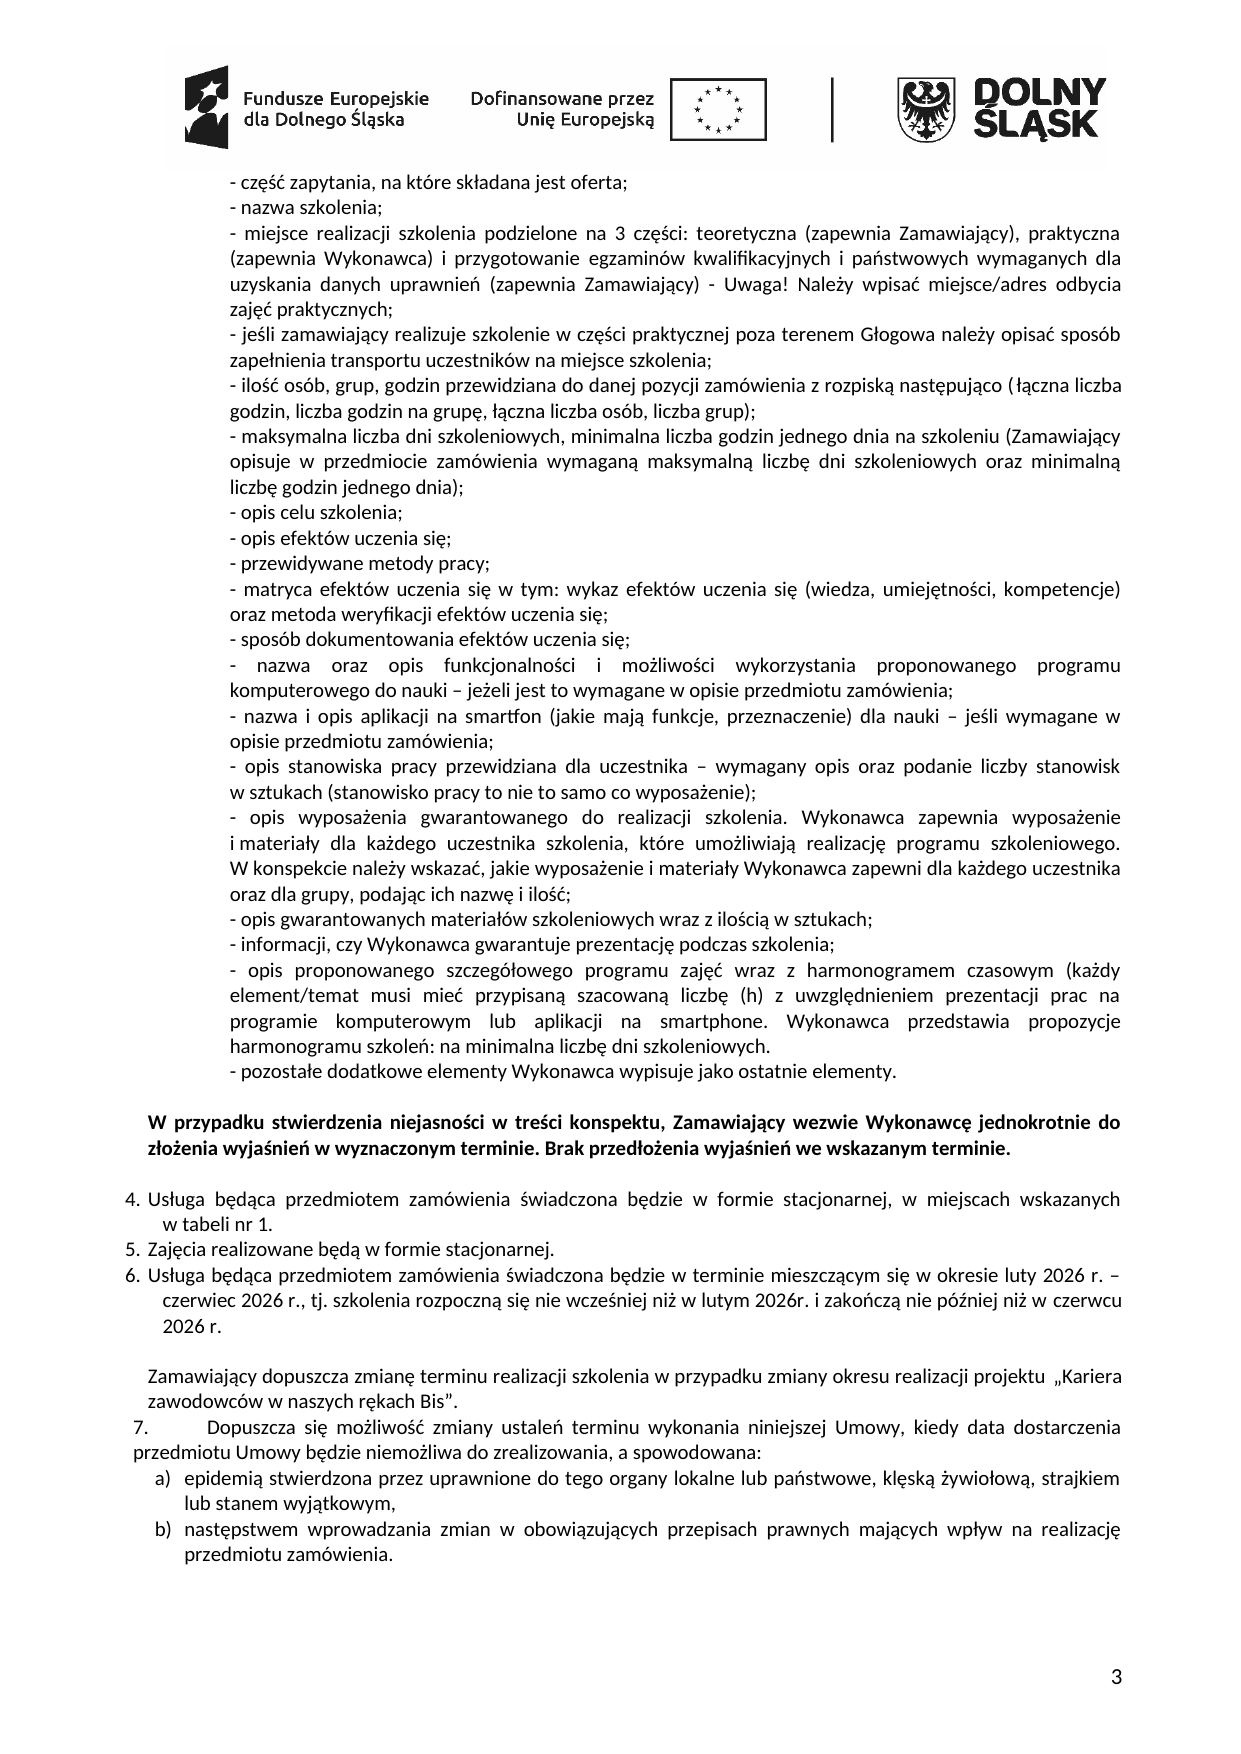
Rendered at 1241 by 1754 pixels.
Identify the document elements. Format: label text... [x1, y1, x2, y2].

list następstwem wprowadzania zmian w obowiązujących przepisach prawnych mających wpływ na realizację przedmiotu zamówienia. [154, 1516, 1122, 1567]
list Zajęcia realizowane będą w formie stacjonarnej. [125, 1237, 1122, 1262]
list - opis gwarantowanych materiałów szkoleniowych wraz z ilością w sztukach; [229, 906, 1122, 932]
list - ilość osób, grup, godzin przewidziana do danej pozycji zamówienia z rozpiską następująco (łączna liczba godzin, liczba godzin na grupę, łączna liczba osób, liczba grup); [229, 372, 1122, 423]
list - opis proponowanego szczegółowego programu zajęć wraz z harmonogramem czasowym (każdy element/temat musi mieć przypisaną szacowaną liczbę (h) z uwzględnieniem prezentacji prac na programie komputerowym lub aplikacji na smartphone. Wykonawca przedstawia propozycje harmonogramu szkoleń: na minimalna liczbę dni szkoleniowych. [229, 957, 1122, 1059]
list Usługa będąca przedmiotem zamówienia świadczona będzie w terminie mieszczącym się w okresie luty 2026 r. – czerwiec 2026 r., tj. szkolenia rozpoczną się nie wcześniej niż w lutym 2026r. i zakończą nie później niż w czerwcu 2026 r. [125, 1262, 1122, 1338]
list - opis stanowiska pracy przewidziana dla uczestnika – wymagany opis oraz podanie liczby stanowisk w sztukach (stanowisko pracy to nie to samo co wyposażenie); [229, 754, 1122, 804]
list - matryca efektów uczenia się w tym: wykaz efektów uczenia się (wiedza, umiejętności, kompetencje) oraz metoda weryfikacji efektów uczenia się; [229, 576, 1122, 627]
list - sposób dokumentowania efektów uczenia się; [229, 627, 1122, 652]
list - jeśli zamawiający realizuje szkolenie w części praktycznej poza terenem Głogowa należy opisać sposób zapełnienia transportu uczestników na miejsce szkolenia; [229, 322, 1122, 372]
picture [163, 44, 1107, 170]
list - przewidywane metody pracy; [229, 550, 1122, 576]
list - część zapytania, na które składana jest oferta; [229, 169, 1122, 194]
list epidemią stwierdzona przez uprawnione do tego organy lokalne lub państwowe, klęską żywiołową, strajkiem lub stanem wyjątkowym, [154, 1465, 1122, 1516]
list Dopuszcza się możliwość zmiany ustaleń terminu wykonania niniejszej Umowy, kiedy data dostarczenia przedmiotu Umowy będzie niemożliwa do zrealizowania, a spowodowana: [133, 1414, 1122, 1465]
list - opis efektów uczenia się; [229, 525, 1122, 550]
list - nazwa szkolenia; [229, 194, 1122, 220]
list - miejsce realizacji szkolenia podzielone na 3 części: teoretyczna (zapewnia Zamawiający), praktyczna (zapewnia Wykonawca) i przygotowanie egzaminów kwalifikacyjnych i państwowych wymaganych dla uzyskania danych uprawnień (zapewnia Zamawiający) - Uwaga! Należy wpisać miejsce/adres odbycia zajęć praktycznych; [229, 220, 1122, 322]
list Zamawiający dopuszcza zmianę terminu realizacji szkolenia w przypadku zmiany okresu realizacji projektu „Kariera zawodowców w naszych rękach Bis”. [148, 1363, 1122, 1414]
list - informacji, czy Wykonawca gwarantuje prezentację podczas szkolenia; [229, 932, 1122, 957]
list Usługa będąca przedmiotem zamówienia świadczona będzie w formie stacjonarnej, w miejscach wskazanych w tabeli nr 1. [125, 1186, 1122, 1237]
list - pozostałe dodatkowe elementy Wykonawca wypisuje jako ostatnie elementy. [229, 1059, 1122, 1084]
list - nazwa i opis aplikacji na smartfon (jakie mają funkcje, przeznaczenie) dla nauki – jeśli wymagane w opisie przedmiotu zamówienia; [229, 703, 1122, 754]
list - opis celu szkolenia; [229, 499, 1122, 525]
text W przypadku stwierdzenia niejasności w treści konspektu, Zamawiający wezwie Wykonawcę jednokrotnie do złożenia wyjaśnień w wyznaczonym terminie. Brak przedłożenia wyjaśnień we wskazanym terminie. [148, 1109, 1122, 1160]
list - nazwa oraz opis funkcjonalności i możliwości wykorzystania proponowanego programu komputerowego do nauki – jeżeli jest to wymagane w opisie przedmiotu zamówienia; [229, 652, 1122, 703]
list - opis wyposażenia gwarantowanego do realizacji szkolenia. Wykonawca zapewnia wyposażenie i materiały dla każdego uczestnika szkolenia, które umożliwiają realizację programu szkoleniowego. W konspekcie należy wskazać, jakie wyposażenie i materiały Wykonawca zapewni dla każdego uczestnika oraz dla grupy, podając ich nazwę i ilość; [229, 804, 1122, 906]
list - maksymalna liczba dni szkoleniowych, minimalna liczba godzin jednego dnia na szkoleniu (Zamawiający opisuje w przedmiocie zamówienia wymaganą maksymalną liczbę dni szkoleniowych oraz minimalną liczbę godzin jednego dnia); [229, 423, 1122, 499]
